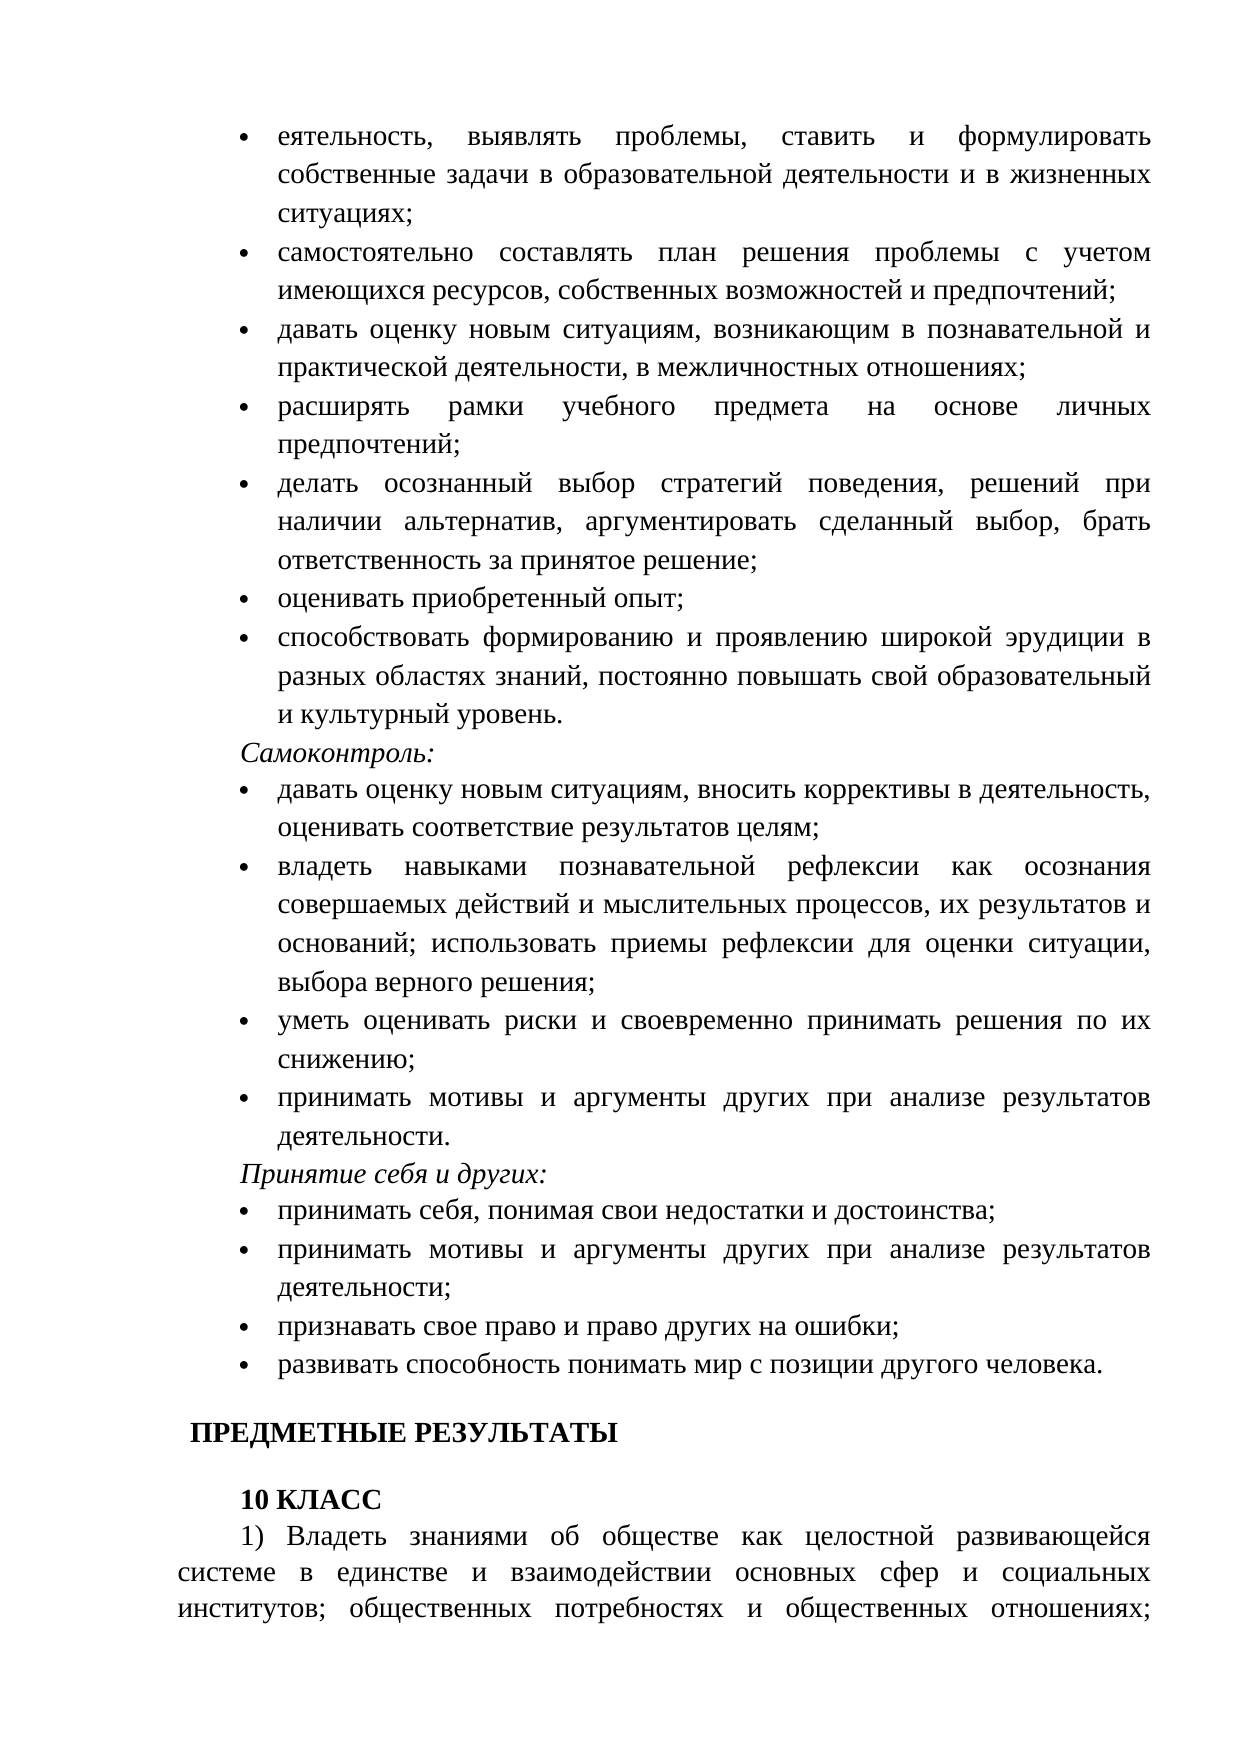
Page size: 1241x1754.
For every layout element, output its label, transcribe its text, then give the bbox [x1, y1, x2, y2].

text Принятие себя и других: [177, 1156, 1152, 1190]
list способствовать формированию и проявлению широкой эрудиции в разных областях знаний, постоянно повышать свой образовательный и культурный уровень. [240, 619, 1152, 730]
text Самоконтроль: [177, 735, 1152, 768]
list давать оценку новым ситуациям, вносить коррективы в деятельность, оценивать соответствие результатов целям; [240, 771, 1152, 843]
list развивать способность понимать мир с позиции другого человека. [240, 1347, 1152, 1380]
list принимать мотивы и аргументы других при анализе результатов деятельности; [240, 1231, 1152, 1303]
list самостоятельно составлять план решения проблемы с учетом имеющихся ресурсов, собственных возможностей и предпочтений; [240, 234, 1152, 306]
list расширять рамки учебного предмета на основе личных предпочтений; [240, 388, 1152, 460]
list оценивать приобретенный опыт; [240, 581, 1152, 614]
list владеть навыками познавательной рефлексии как осознания совершаемых действий и мыслительных процессов, их результатов и оснований; использовать приемы рефлексии для оценки ситуации, выбора верного решения; [240, 848, 1152, 997]
list делать осознанный выбор стратегий поведения, решений при наличии альтернатив, аргументировать сделанный выбор, брать ответственность за принятое решение; [240, 465, 1152, 576]
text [177, 1518, 1152, 1624]
text ПРЕДМЕТНЫЕ РЕЗУЛЬТАТЫ [190, 1415, 1152, 1449]
list принимать себя, понимая свои недостатки и достоинства; [240, 1192, 1152, 1226]
list давать оценку новым ситуациям, возникающим в познавательной и практической деятельности, в межличностных отношениях; [240, 311, 1152, 383]
text 10 КЛАСС [177, 1482, 1152, 1515]
list признавать свое право и право других на ошибки; [240, 1308, 1152, 1342]
list еятельность, выявлять проблемы, ставить и формулировать собственные задачи в образовательной деятельности и в жизненных ситуациях; [240, 118, 1152, 229]
list принимать мотивы и аргументы других при анализе результатов деятельности. [240, 1079, 1152, 1151]
list уметь оценивать риски и своевременно принимать решения по их снижению; [240, 1002, 1152, 1074]
